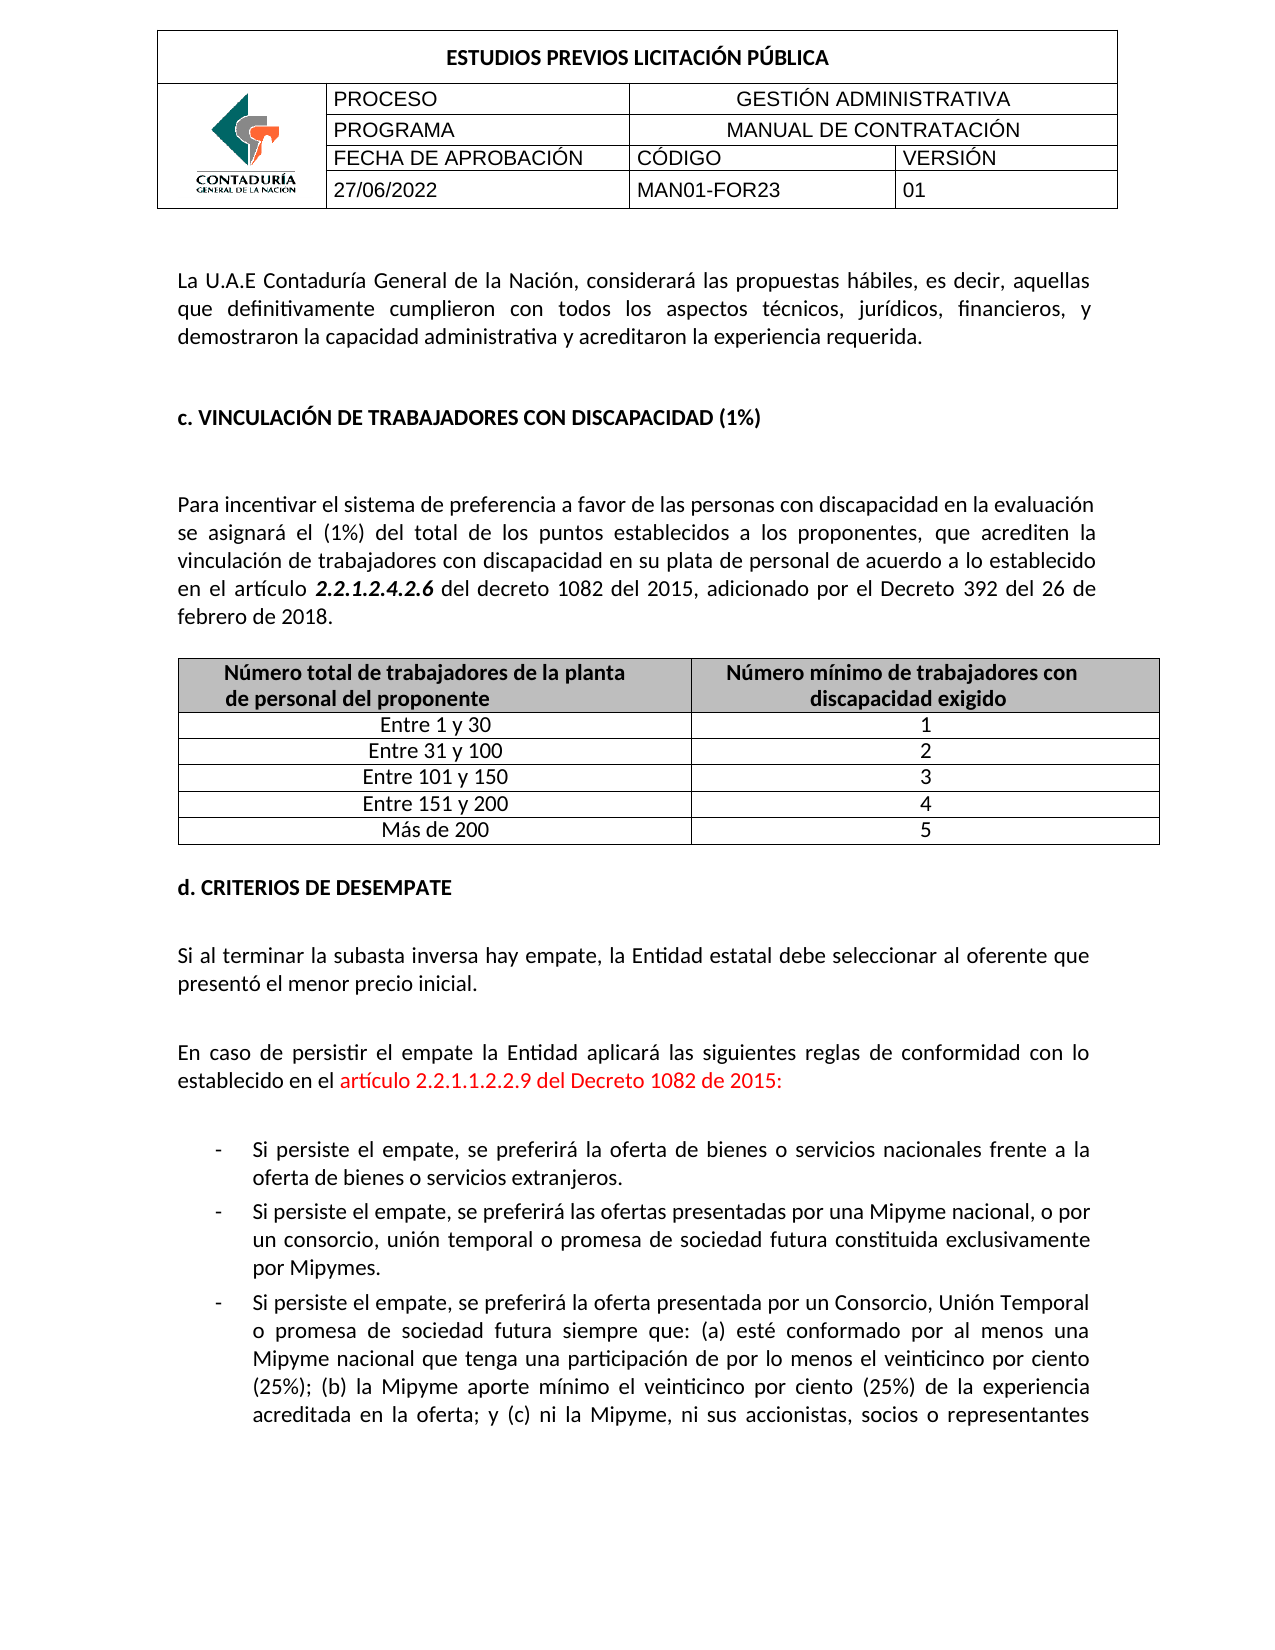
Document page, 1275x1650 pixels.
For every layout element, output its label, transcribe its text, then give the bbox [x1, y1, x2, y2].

table_cell Entre 31 y 100 [179, 739, 691, 764]
table_cell 5 [692, 818, 1159, 843]
list Si persiste el empate, se preferirá las ofertas presentadas por una Mipyme nacional, o por un consorcio, unión temporal o promesa de sociedad futura constituida exclusivamente por Mipymes. [215, 1197, 1092, 1281]
table_header Número total de trabajadores de la planta de personal del proponente [179, 659, 691, 712]
text d. CRITERIOS DE DESEMPATE [177, 873, 1092, 901]
table_cell Entre 1 y 30 [179, 713, 691, 738]
table_cell 3 [692, 765, 1159, 791]
text Para incentivar el sistema de preferencia a favor de las personas con discapacidad en la evaluación se asignará el (1%) del total de los puntos establecidos a los proponentes, que acrediten la vinculación de trabajadores con discapacidad en su plata de personal de acuerdo a lo establecido en el artículo 2.2.1.2.4.2.6 del decreto 1082 del 2015, adicionado por el Decreto 392 del 26 de febrero de 2018. [177, 490, 1096, 630]
table_cell Entre 151 y 200 [179, 792, 691, 817]
text Si al terminar la subasta inversa hay empate, la Entidad estatal debe seleccionar al oferente que presentó el menor precio inicial. [177, 941, 1092, 997]
text La U.A.E Contaduría General de la Nación, considerará las propuestas hábiles, es decir, aquellas que definitivamente cumplieron con todos los aspectos técnicos, jurídicos, financieros, y demostraron la capacidad administrativa y acreditaron la experiencia requerida. [177, 266, 1092, 350]
table_cell Más de 200 [179, 818, 691, 843]
table_cell Entre 101 y 150 [179, 765, 691, 791]
picture [178, 85, 313, 198]
subtitle c. VINCULACIÓN DE TRABAJADORES CON DISCAPACIDAD (1%) [177, 403, 1098, 431]
text En caso de persistir el empate la Entidad aplicará las siguientes reglas de conformidad con lo establecido en el artículo 2.2.1.1.2.2.9 del Decreto 1082 de 2015: [177, 1038, 1092, 1094]
table_header Número mínimo de trabajadores con discapacidad exigido [692, 659, 1159, 712]
table_cell 4 [692, 792, 1159, 817]
table_cell 2 [692, 739, 1159, 764]
table_cell 1 [692, 713, 1159, 738]
list Si persiste el empate, se preferirá la oferta de bienes o servicios nacionales frente a la oferta de bienes o servicios extranjeros. [215, 1135, 1092, 1191]
